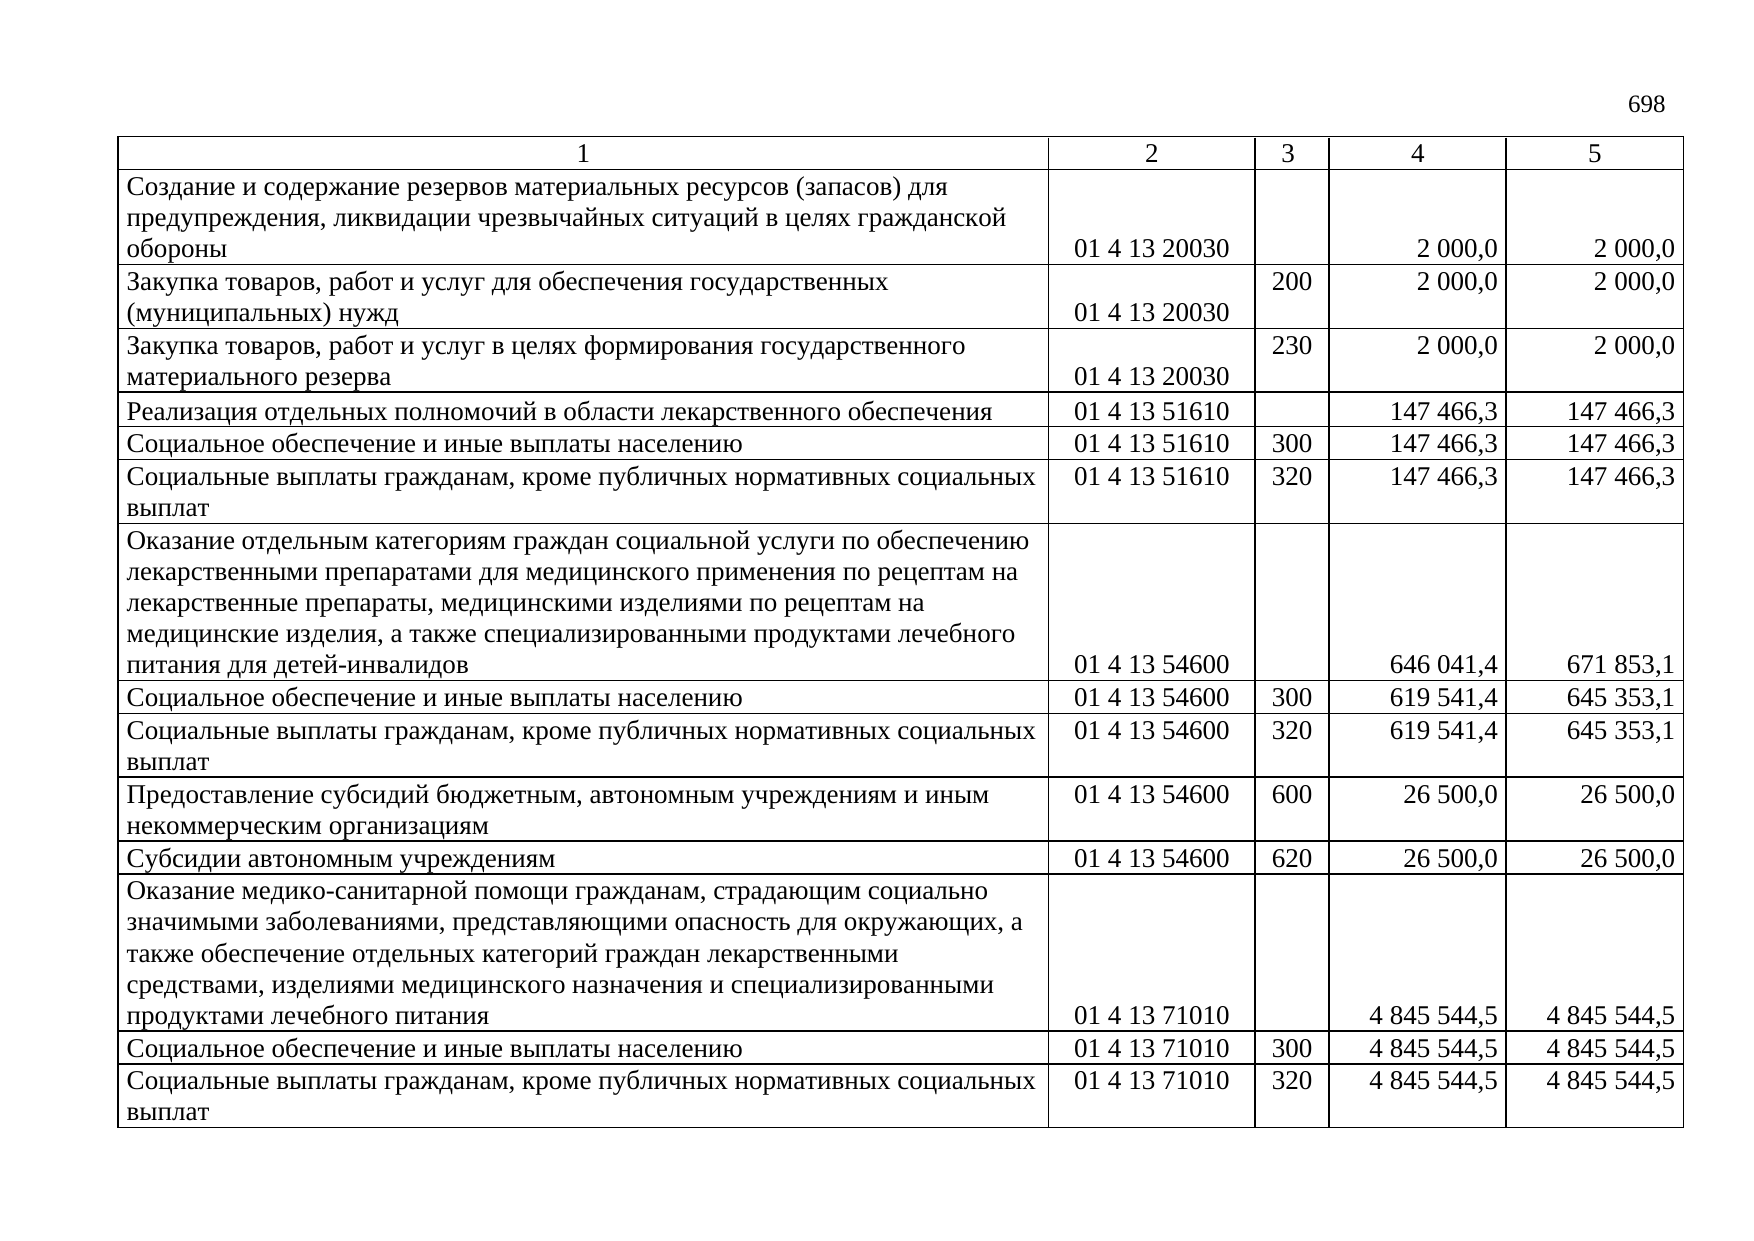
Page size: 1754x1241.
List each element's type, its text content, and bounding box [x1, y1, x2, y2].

table_cell 01 4 13 71010 [1049, 1032, 1254, 1063]
table_header 1 [119, 137, 1048, 168]
table_cell 4 845 544,5 [1507, 875, 1683, 1030]
table_cell 01 4 13 20030 [1049, 170, 1254, 263]
table_cell 200 [1256, 265, 1328, 327]
table_cell Создание и содержание резервов материальных ресурсов (запасов) для предупреждения, ликвидации чрезвычайных ситуаций в целях гражданской обороны [119, 170, 1048, 263]
table_cell 300 [1256, 427, 1328, 458]
table_cell 619 541,4 [1330, 681, 1505, 712]
table_cell 300 [1256, 1032, 1328, 1063]
table_cell 645 353,1 [1507, 714, 1683, 776]
table_cell 645 353,1 [1507, 681, 1683, 712]
table_cell 230 [1256, 329, 1328, 391]
table_cell 147 466,3 [1330, 460, 1505, 522]
table_cell 01 4 13 20030 [1049, 329, 1254, 391]
table_header 3 [1256, 137, 1329, 168]
table_header 2 [1049, 137, 1255, 168]
table_cell 4 845 544,5 [1330, 1032, 1505, 1063]
table_cell 2 000,0 [1330, 265, 1505, 327]
table_cell 147 466,3 [1507, 427, 1683, 458]
table_cell 01 4 13 51610 [1049, 460, 1254, 522]
table_cell 619 541,4 [1330, 714, 1505, 776]
table_cell 26 500,0 [1507, 842, 1683, 873]
table_cell 2 000,0 [1330, 170, 1505, 263]
table_cell 01 4 13 54600 [1049, 524, 1254, 680]
table_cell 4 845 544,5 [1507, 1032, 1683, 1063]
table_cell 01 4 13 54600 [1049, 778, 1254, 840]
table_cell 147 466,3 [1330, 427, 1505, 458]
table_cell Закупка товаров, работ и услуг в целях формирования государственного материального резерва [119, 329, 1048, 391]
table_cell 01 4 13 54600 [1049, 681, 1254, 712]
table_cell 01 4 13 71010 [1049, 1065, 1254, 1127]
table_cell 26 500,0 [1330, 778, 1505, 840]
table_cell 600 [1256, 778, 1328, 840]
table_cell Оказание отдельным категориям граждан социальной услуги по обеспечению лекарственными препаратами для медицинского применения по рецептам на лекарственные препараты, медицинскими изделиями по рецептам на медицинские изделия, а также специализированными продуктами лечебного питания для детей-инвалидов [119, 524, 1048, 680]
table_cell Реализация отдельных полномочий в области лекарственного обеспечения [119, 393, 1048, 426]
table_cell 620 [1256, 842, 1328, 873]
table_cell [1256, 875, 1328, 1030]
table_cell 147 466,3 [1330, 393, 1505, 426]
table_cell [119, 1032, 1048, 1063]
table_cell 4 845 544,5 [1507, 1065, 1683, 1127]
table_cell 2 000,0 [1507, 329, 1683, 391]
table_cell Социальное обеспечение и иные выплаты населению [119, 427, 1048, 458]
table_header 5 [1507, 137, 1683, 168]
table_cell 320 [1256, 460, 1328, 522]
table_cell 26 500,0 [1330, 842, 1505, 873]
table_cell Социальное обеспечение и иные выплаты населению [119, 681, 1048, 712]
table_cell 320 [1256, 714, 1328, 776]
table_cell 2 000,0 [1330, 329, 1505, 391]
table_cell 01 4 13 51610 [1049, 393, 1254, 426]
table_cell 300 [1256, 681, 1328, 712]
table_cell 671 853,1 [1507, 524, 1683, 680]
table_cell 4 845 544,5 [1330, 875, 1505, 1030]
table_cell 147 466,3 [1507, 460, 1683, 522]
table_cell Предоставление субсидий бюджетным, автономным учреждениям и иным некоммерческим организациям [119, 778, 1048, 840]
table_header 4 [1330, 137, 1506, 168]
table_cell 01 4 13 71010 [1049, 875, 1254, 1030]
table_cell 01 4 13 54600 [1049, 842, 1254, 873]
table_cell 147 466,3 [1507, 393, 1683, 426]
table_cell 646 041,4 [1330, 524, 1505, 680]
table_cell 320 [1256, 1065, 1328, 1127]
table_cell 2 000,0 [1507, 170, 1683, 263]
table_cell Оказание медико-санитарной помощи гражданам, страдающим социально значимыми заболеваниями, представляющими опасность для окружающих, а также обеспечение отдельных категорий граждан лекарственными средствами, изделиями медицинского назначения и специализированными продуктами лечебного питания [119, 875, 1048, 1030]
table_cell 01 4 13 54600 [1049, 714, 1254, 776]
table_cell Закупка товаров, работ и услуг для обеспечения государственных (муниципальных) нужд [119, 265, 1048, 327]
table_cell 26 500,0 [1507, 778, 1683, 840]
table_cell Социальные выплаты гражданам, кроме публичных нормативных социальных выплат [119, 460, 1048, 522]
table_cell Социальные выплаты гражданам, кроме публичных нормативных социальных выплат [119, 1065, 1048, 1127]
table_cell 4 845 544,5 [1330, 1065, 1505, 1127]
table_cell [1256, 170, 1328, 263]
table_cell 01 4 13 51610 [1049, 427, 1254, 458]
table_cell Субсидии автономным учреждениям [119, 842, 1048, 873]
table_cell 2 000,0 [1507, 265, 1683, 327]
table_cell Социальные выплаты гражданам, кроме публичных нормативных социальных выплат [119, 714, 1048, 776]
table_cell 01 4 13 20030 [1049, 265, 1254, 327]
table_cell [1256, 393, 1328, 426]
table_cell [1256, 524, 1328, 680]
